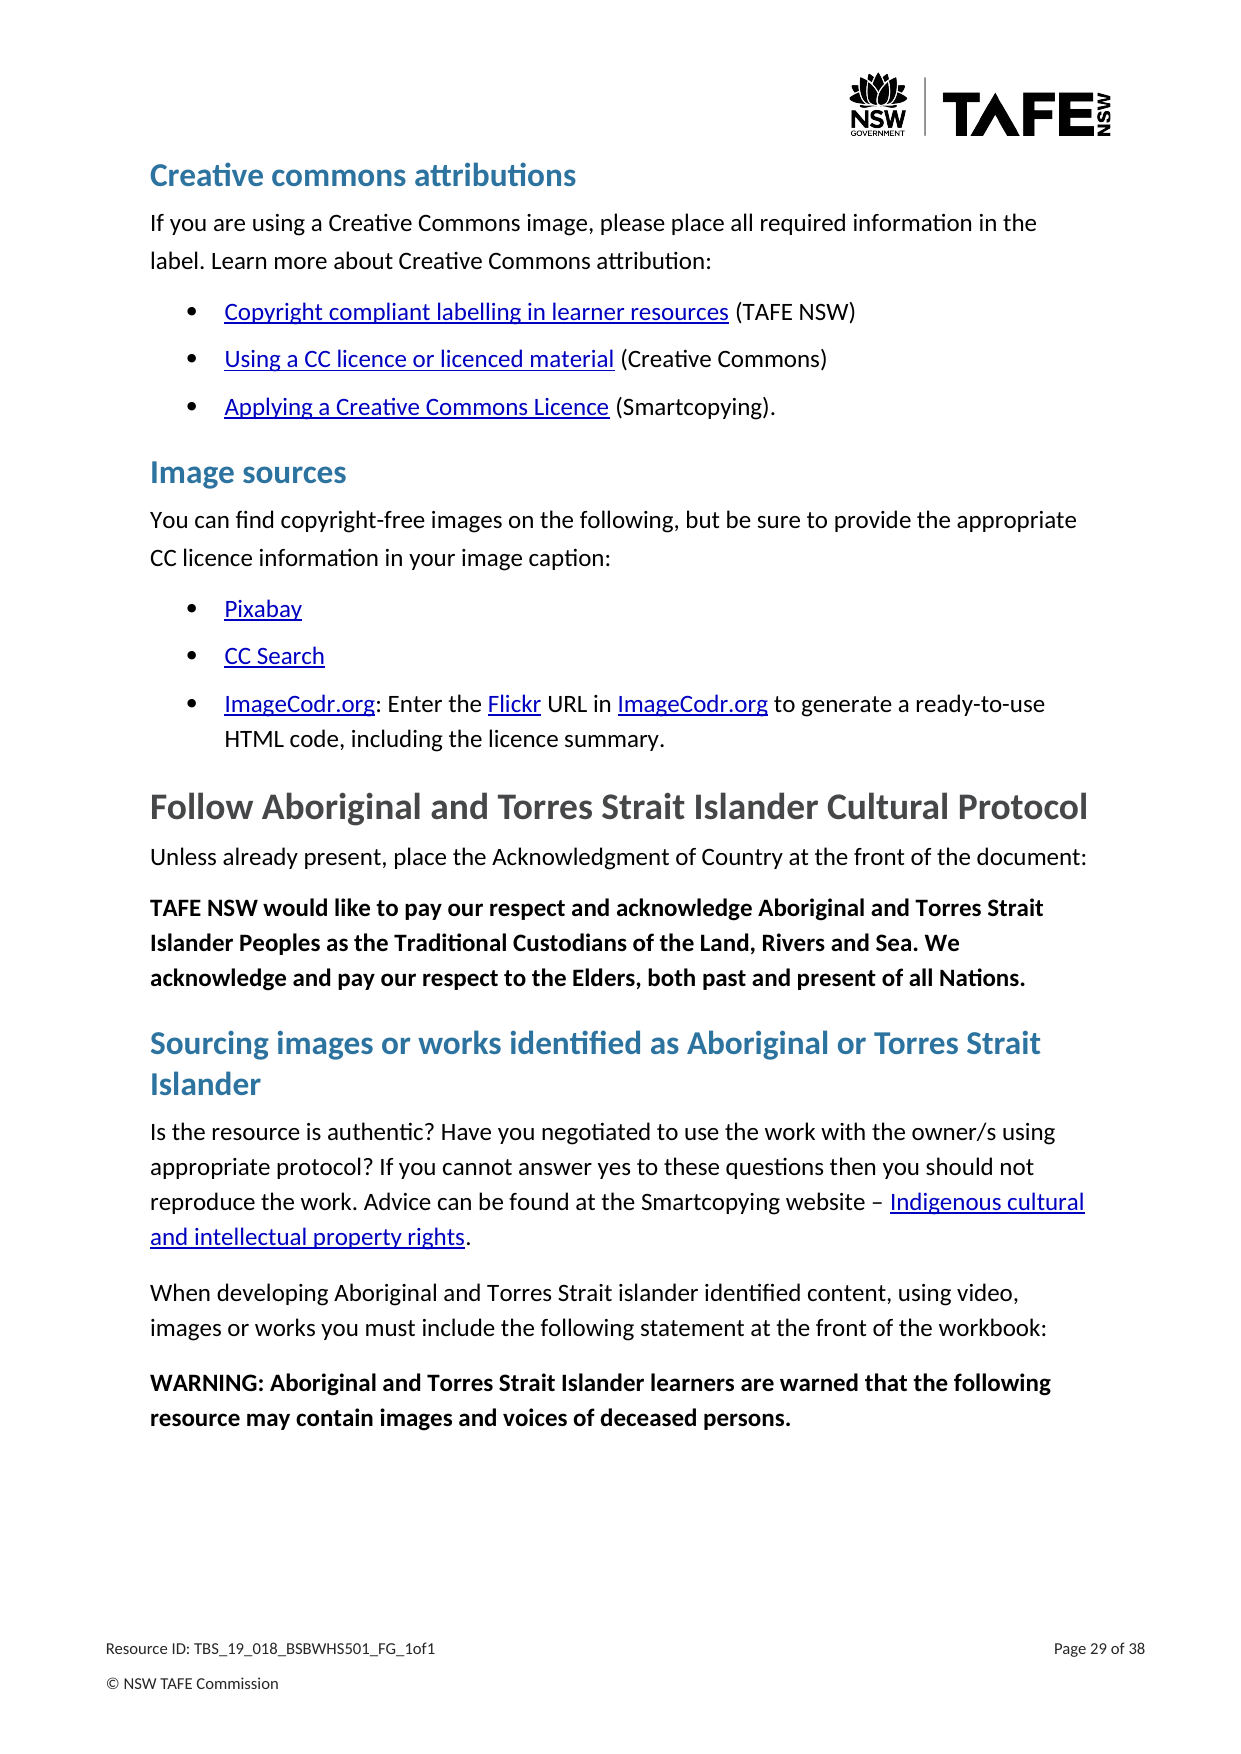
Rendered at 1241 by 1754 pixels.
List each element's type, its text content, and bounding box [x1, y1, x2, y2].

list ImageCodr.org: Enter the Flickr URL in ImageCodr.org to generate a ready-to-use HTML code, including the licence summary. [187, 688, 1090, 753]
text If you are using a Creative Commons image, please place all required information in the label. Learn more about Creative Commons attribution: [150, 207, 1090, 276]
subtitle Creative commons attributions [150, 154, 1090, 195]
list Using a CC licence or licenced material (Creative Commons) [187, 343, 1090, 374]
text TAFE NSW would like to pay our respect and acknowledge Aboriginal and Torres Strait Islander Peoples as the Traditional Custodians of the Land, Rivers and Sea. We acknowledge and pay our respect to the Elders, both past and present of all Nations. [150, 892, 1090, 992]
list Copyright compliant labelling in learner resources (TAFE NSW) [187, 296, 1090, 327]
subtitle Sourcing images or works identified as Aboriginal or Torres Strait Islander [150, 1022, 1090, 1103]
list Pixabay [187, 593, 1090, 623]
subtitle Follow Aboriginal and Torres Strait Islander Cultural Protocol [150, 783, 1090, 829]
text Unless already present, place the Acknowledgment of Country at the front of the document: [150, 841, 1090, 872]
list CC Search [187, 641, 1090, 671]
subtitle Image sources [150, 451, 1090, 492]
text WARNING: Aboriginal and Torres Strait Islander learners are warned that the following resource may contain images and voices of deceased persons. [150, 1368, 1090, 1433]
text Is the resource is authentic? Have you negotiated to use the work with the owner/s using appropriate protocol? If you cannot answer yes to these questions then you should not reproduce the work. Advice can be found at the Smartcopying website – Indigenous cultural and intellectual property rights. [150, 1116, 1090, 1251]
text When developing Aboriginal and Torres Strait islander identified content, using video, images or works you must include the following statement at the front of the workbook: [150, 1277, 1090, 1342]
list Applying a Creative Commons Licence (Smartcopying). [187, 391, 1090, 422]
picture [849, 71, 1111, 137]
text You can find copyright-free images on the following, but be sure to provide the appropriate CC licence information in your image caption: [150, 504, 1090, 573]
